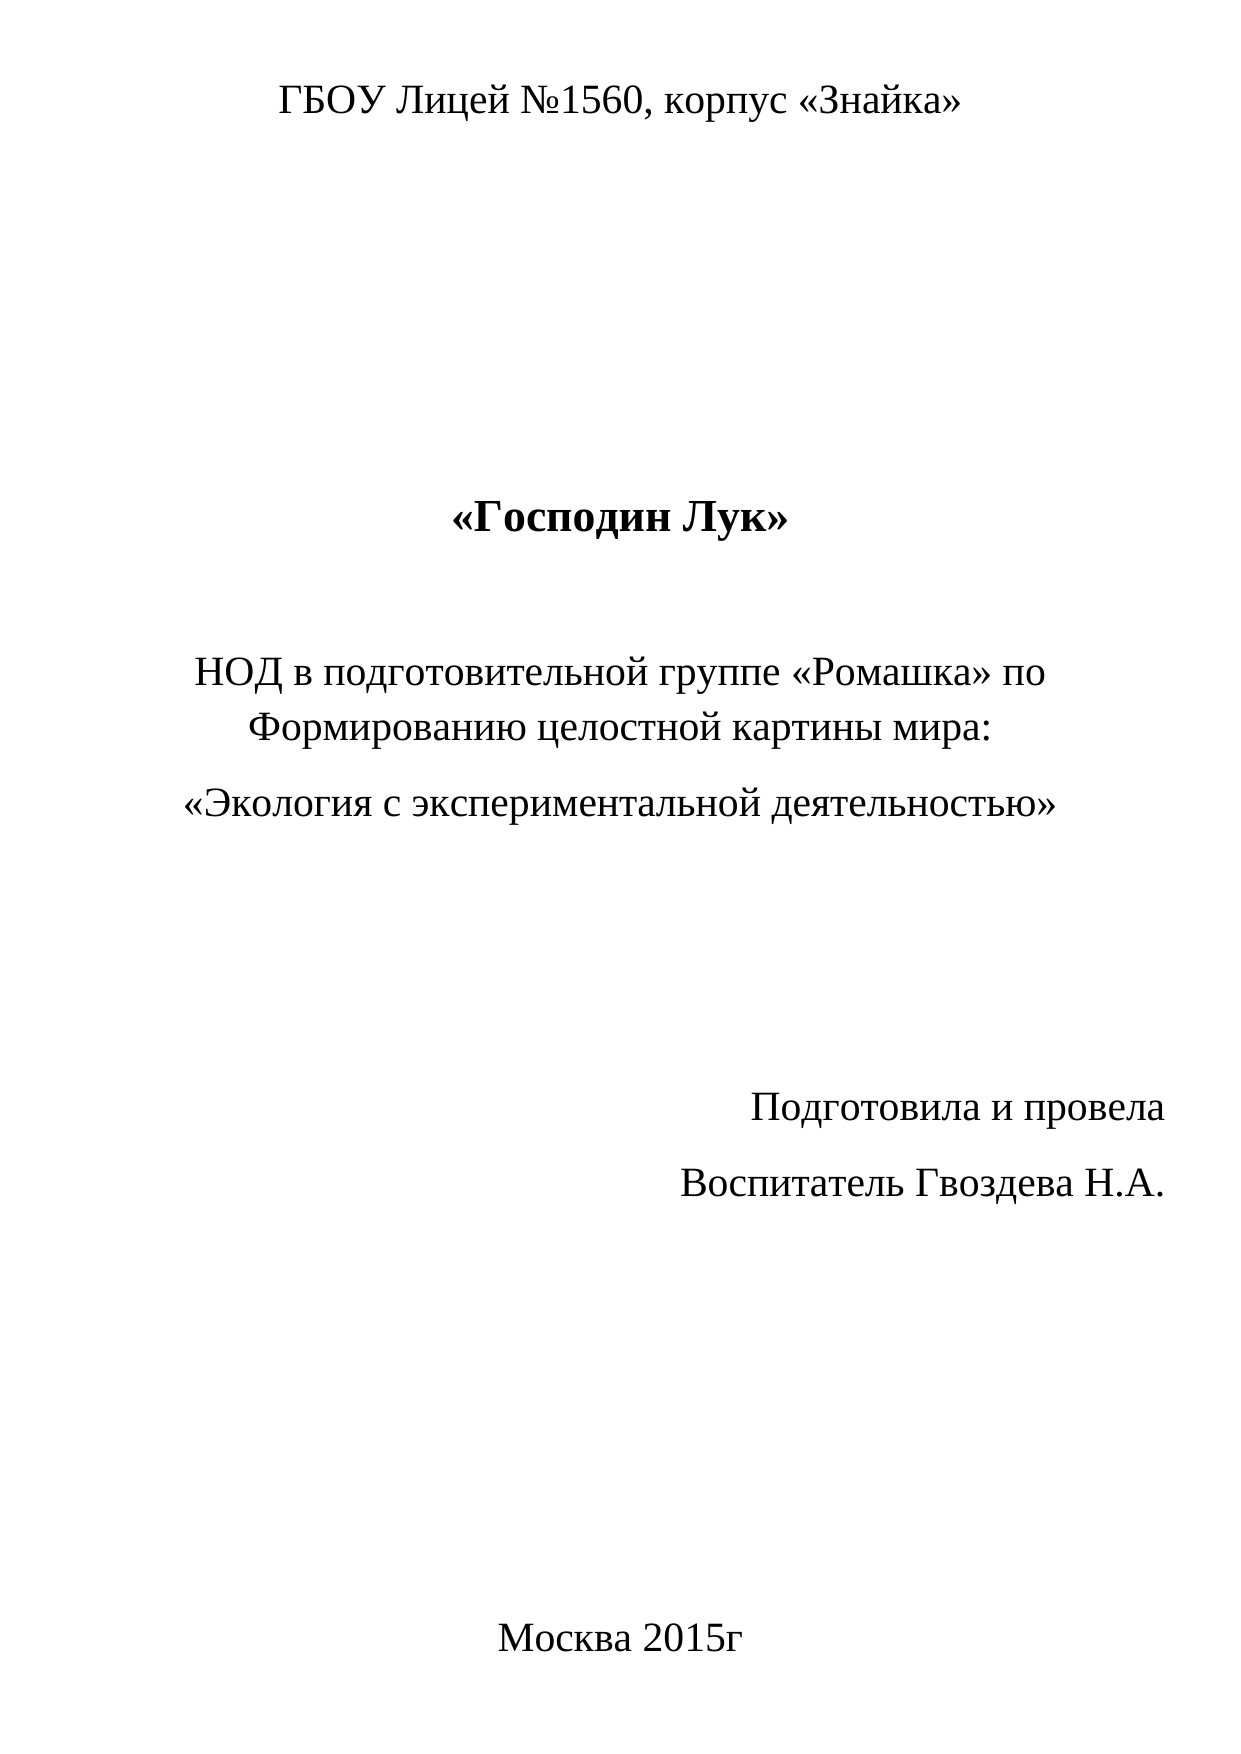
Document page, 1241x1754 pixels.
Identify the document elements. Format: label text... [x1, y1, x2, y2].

text «Господин Лук» [75, 489, 1165, 542]
text «Экология с экспериментальной деятельностью» [75, 777, 1165, 825]
text ГБОУ Лицей №1560, корпус «Знайка» [75, 75, 1165, 123]
text НОД в подготовительной группе «Ромашка» по Формированию целостной картины мира: [75, 646, 1165, 749]
text Москва 2015г [75, 1613, 1165, 1661]
text Воспитатель Гвоздева Н.А. [75, 1157, 1165, 1205]
text Подготовила и провела [75, 1081, 1165, 1129]
